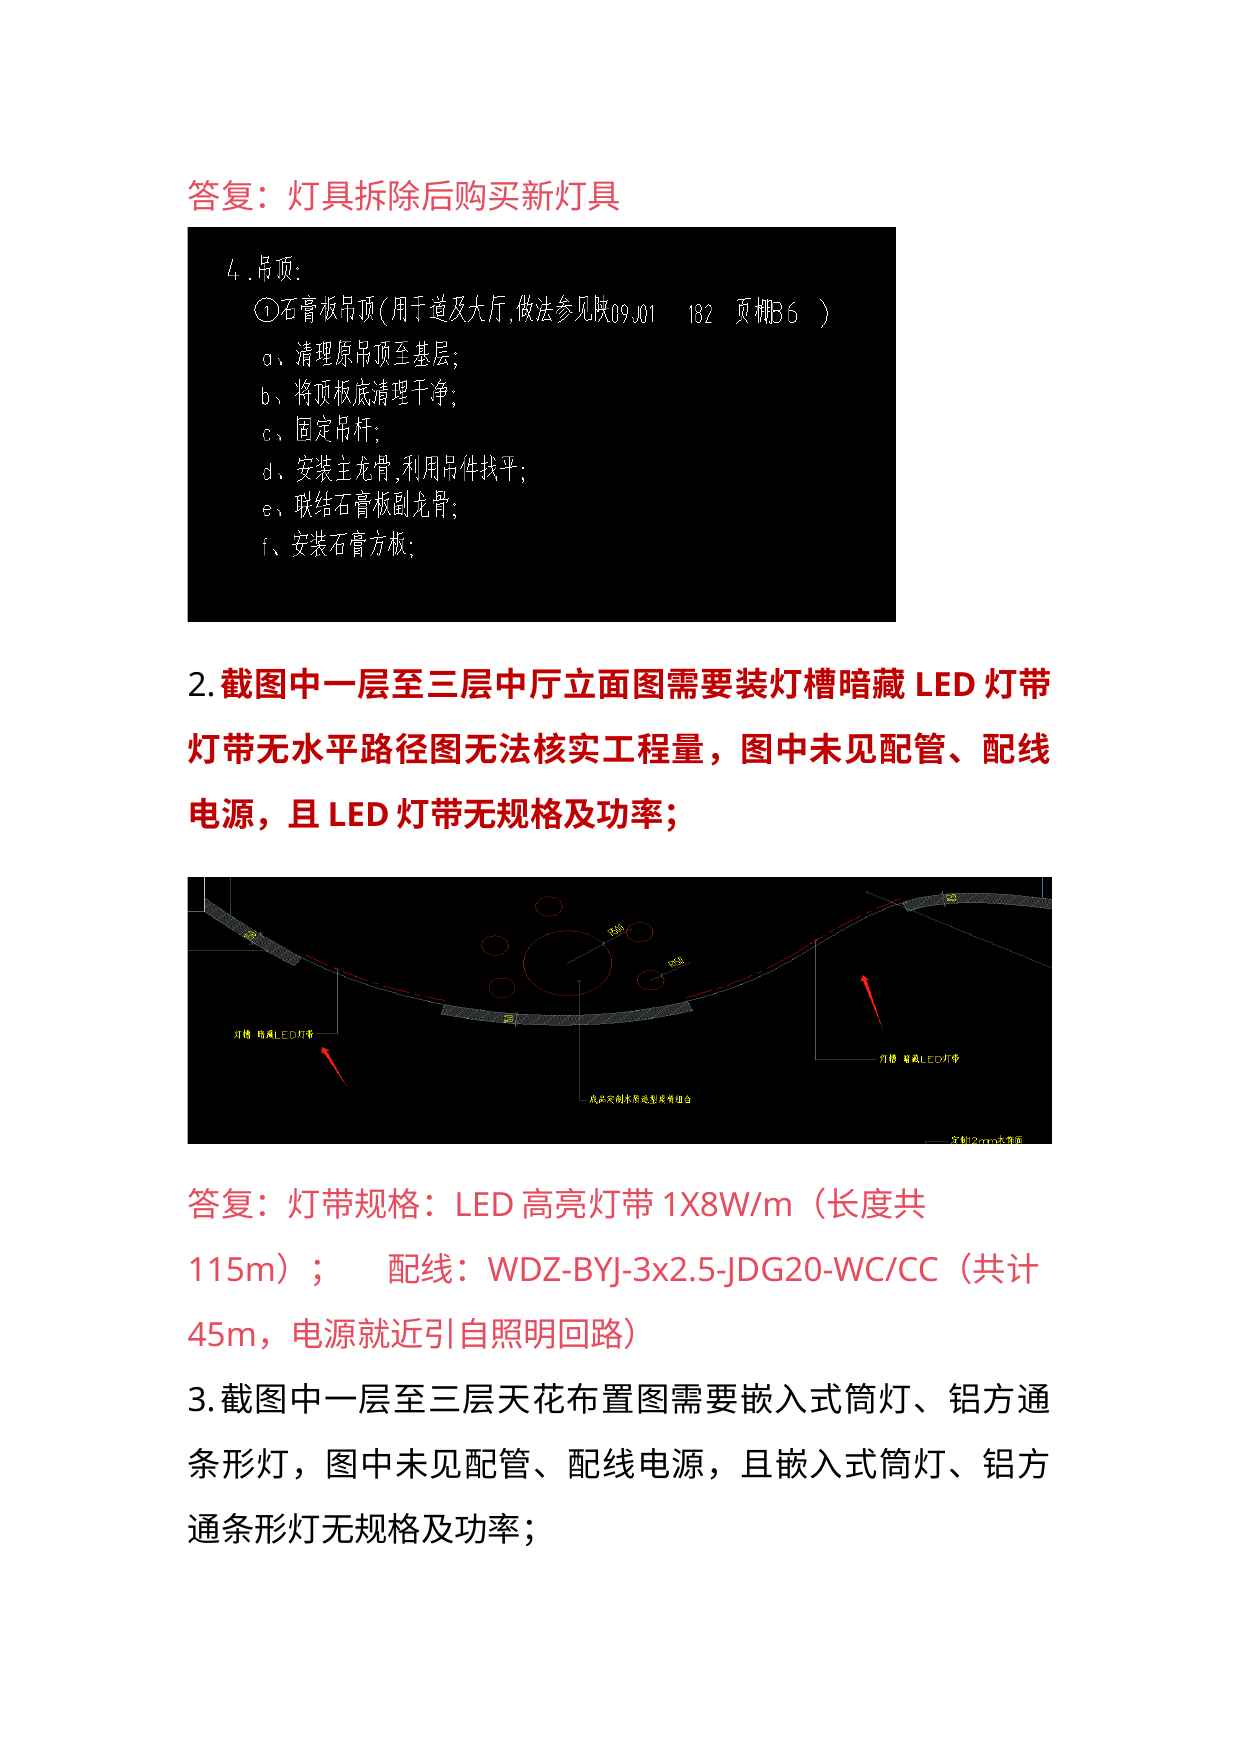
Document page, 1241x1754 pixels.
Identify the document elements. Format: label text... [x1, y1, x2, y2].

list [187, 162, 1053, 227]
list 截图中一层至三层天花布置图需要嵌入式筒灯、铝方通条形灯，图中未见配管、配线电源，且嵌入式筒灯、铝方通条形灯无规格及功率； [187, 1364, 1053, 1559]
list 答复：灯带规格：LED高亮灯带1X8W/m（长度共115m）； 配线：WDZ-BYJ-3x2.5-JDG20-WC/CC（共计45m，电源就近引自照明回路） [187, 1169, 1053, 1364]
list 截图中一层至三层中厅立面图需要装灯槽暗藏LED灯带，灯带无水平路径图无法核实工程量，图中未见配管、配线电源，且LED灯带无规格及功率； [187, 649, 1053, 877]
picture [187, 227, 896, 622]
picture [187, 877, 1052, 1144]
